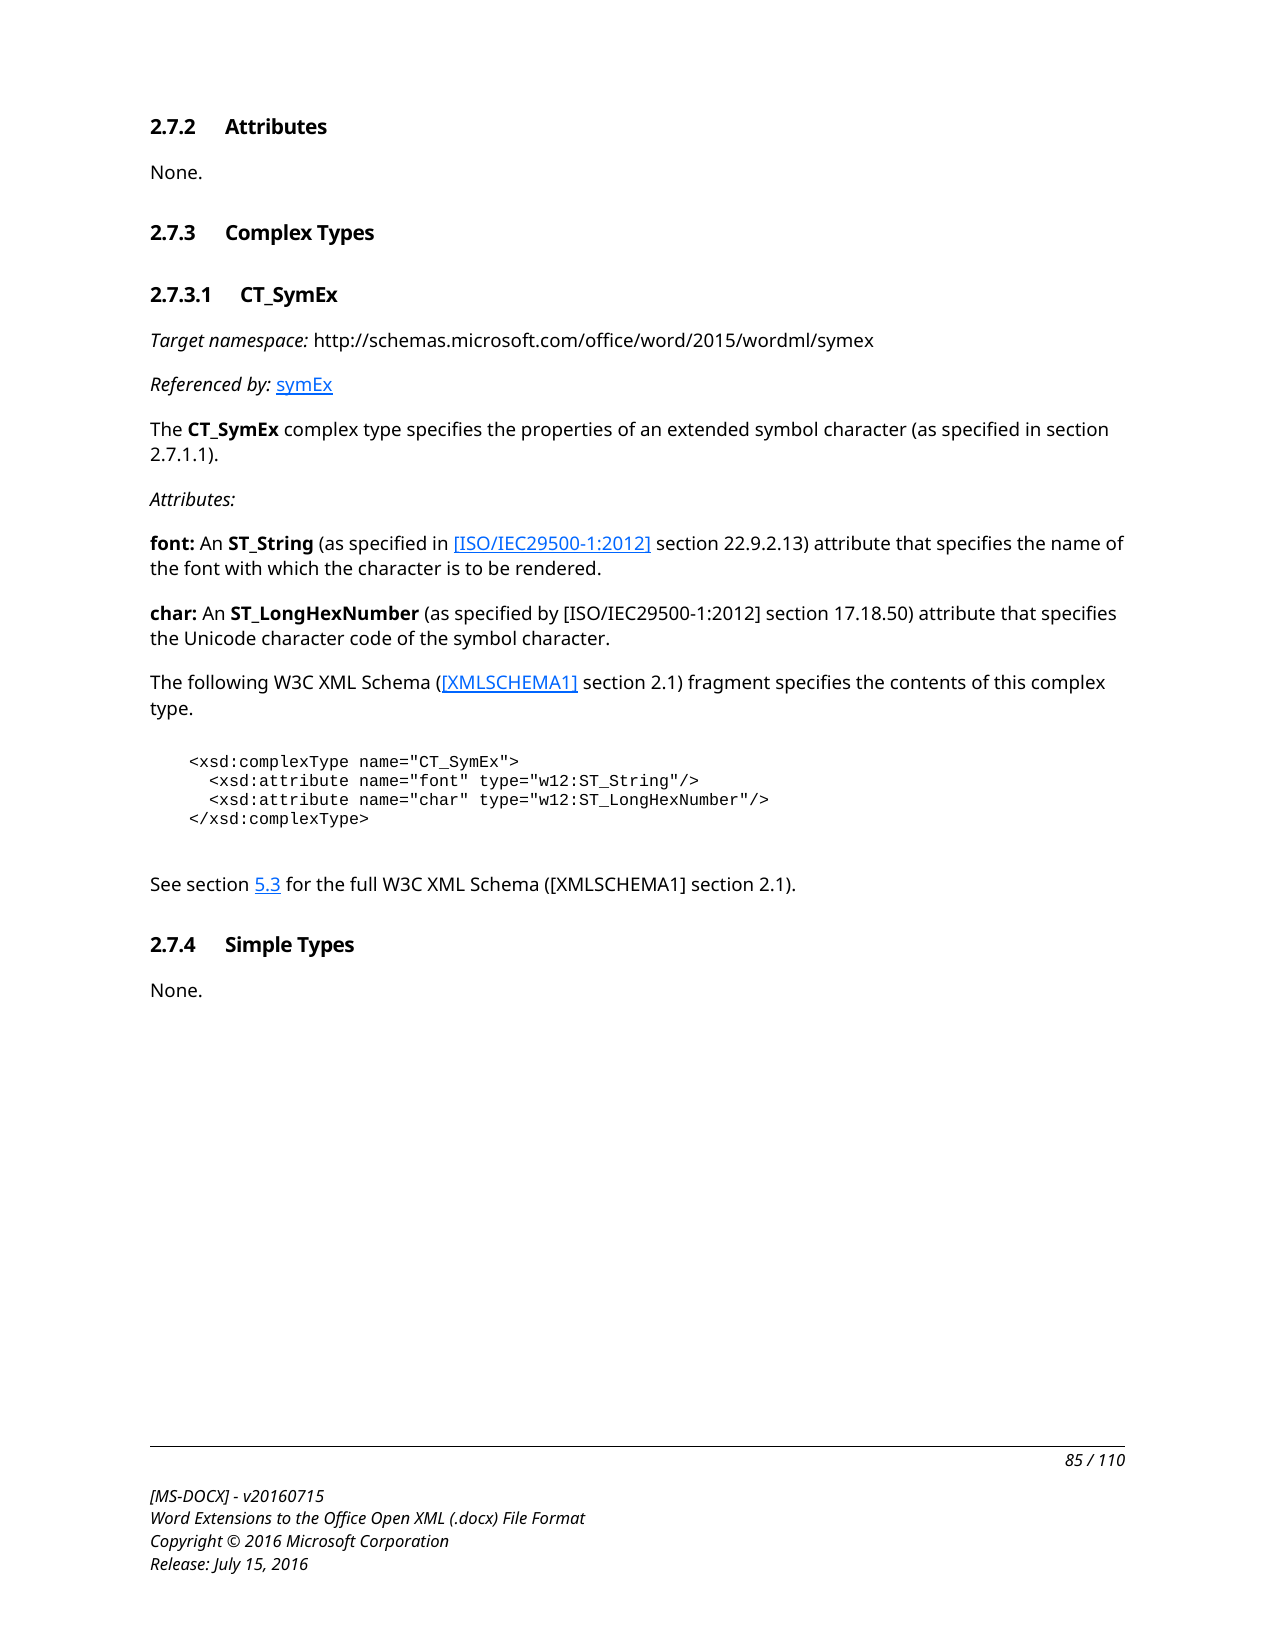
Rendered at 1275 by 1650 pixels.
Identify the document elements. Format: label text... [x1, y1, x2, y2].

text None. [150, 160, 1125, 185]
text None. [150, 977, 1125, 1003]
text <xsd:attribute name="font" type="w12:ST_String"/> [175, 758, 1137, 777]
subtitle Simple Types [150, 930, 1125, 958]
subtitle Attributes [150, 112, 1125, 141]
text Target namespace: http://schemas.microsoft.com/office/word/2015/wordml/symex [150, 327, 1125, 353]
text The following W3C XML Schema ([XMLSCHEMA1] section 2.1) fragment specifies the contents of this complex type. [150, 670, 1125, 721]
text <xsd:attribute name="char" type="w12:ST_LongHexNumber"/> [175, 777, 1137, 796]
subtitle Complex Types [150, 218, 1125, 247]
text Attributes: [150, 486, 1125, 511]
subtitle CT_SymEx [150, 280, 1125, 309]
text See section 5.3 for the full W3C XML Schema ([XMLSCHEMA1] section 2.1). [150, 871, 1125, 897]
text char: An ST_LongHexNumber (as specified by [ISO/IEC29500-1:2012] section 17.18.50) attribute that specifies the Unicode character code of the symbol character. [150, 600, 1125, 651]
text font: An ST_String (as specified in [ISO/IEC29500-1:2012] section 22.9.2.13) attribute that specifies the name of the font with which the character is to be rendered. [150, 530, 1125, 581]
text Referenced by: symEx [150, 372, 1125, 397]
text The CT_SymEx complex type specifies the properties of an extended symbol character (as specified in section 2.7.1.1). [150, 416, 1125, 467]
text </xsd:complexType> [175, 796, 1137, 840]
